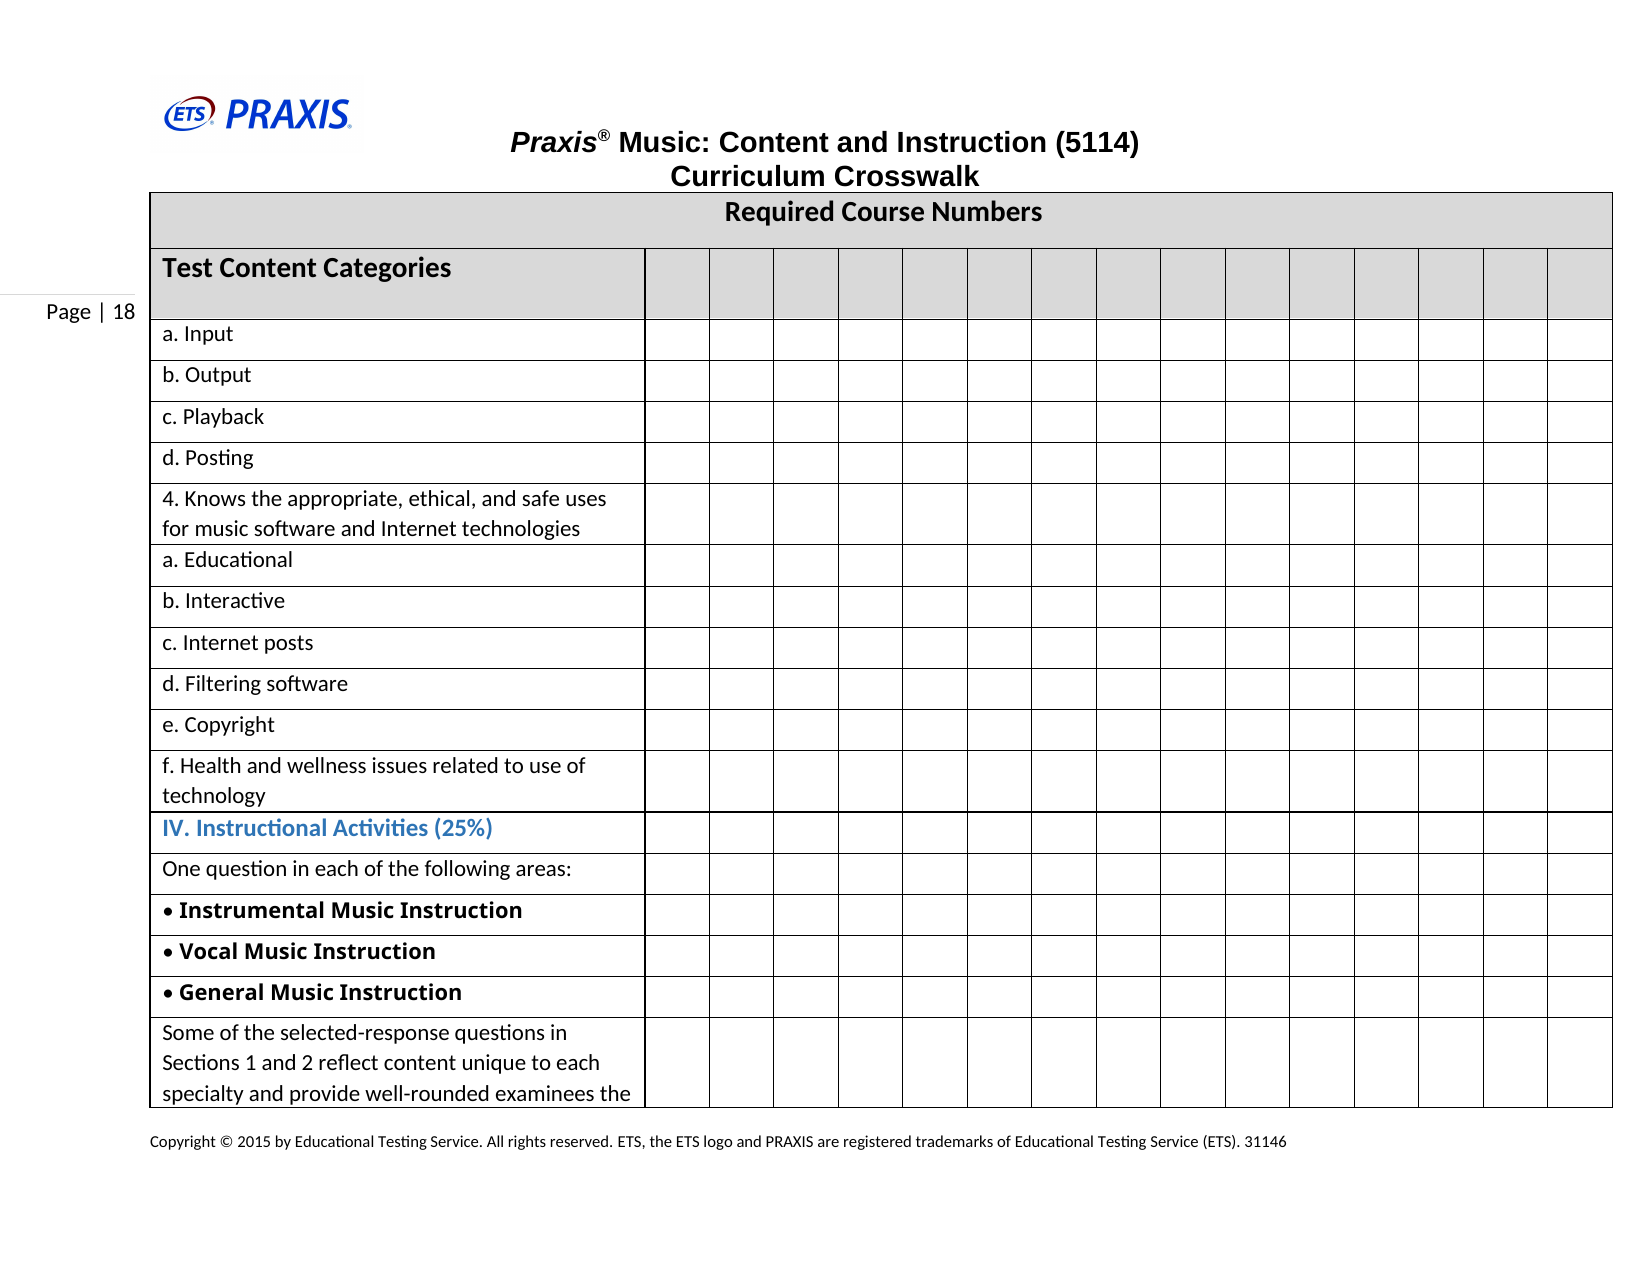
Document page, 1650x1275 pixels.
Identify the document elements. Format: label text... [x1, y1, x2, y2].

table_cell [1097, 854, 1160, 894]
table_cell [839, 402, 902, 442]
table_cell [839, 249, 902, 318]
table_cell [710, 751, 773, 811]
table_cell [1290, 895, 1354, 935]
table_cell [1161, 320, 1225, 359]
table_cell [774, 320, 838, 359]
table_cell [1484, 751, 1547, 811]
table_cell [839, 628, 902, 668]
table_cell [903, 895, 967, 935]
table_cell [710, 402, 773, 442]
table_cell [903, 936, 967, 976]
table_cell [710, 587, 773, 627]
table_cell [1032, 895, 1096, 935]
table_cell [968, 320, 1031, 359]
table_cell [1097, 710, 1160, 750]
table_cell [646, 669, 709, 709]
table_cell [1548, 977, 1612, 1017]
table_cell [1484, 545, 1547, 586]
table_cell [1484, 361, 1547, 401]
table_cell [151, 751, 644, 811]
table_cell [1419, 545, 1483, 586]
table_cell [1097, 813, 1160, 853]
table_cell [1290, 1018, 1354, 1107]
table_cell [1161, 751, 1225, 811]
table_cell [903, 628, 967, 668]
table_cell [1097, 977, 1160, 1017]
table_cell [1097, 249, 1160, 318]
table_cell [968, 249, 1031, 318]
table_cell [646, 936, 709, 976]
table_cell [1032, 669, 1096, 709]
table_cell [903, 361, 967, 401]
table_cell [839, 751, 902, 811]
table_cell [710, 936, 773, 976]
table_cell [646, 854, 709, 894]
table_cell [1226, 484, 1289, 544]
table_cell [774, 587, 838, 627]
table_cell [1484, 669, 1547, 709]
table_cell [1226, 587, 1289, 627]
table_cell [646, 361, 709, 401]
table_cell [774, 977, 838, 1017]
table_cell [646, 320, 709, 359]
table_cell Test Content Categories [151, 249, 644, 318]
table_cell [1290, 249, 1354, 318]
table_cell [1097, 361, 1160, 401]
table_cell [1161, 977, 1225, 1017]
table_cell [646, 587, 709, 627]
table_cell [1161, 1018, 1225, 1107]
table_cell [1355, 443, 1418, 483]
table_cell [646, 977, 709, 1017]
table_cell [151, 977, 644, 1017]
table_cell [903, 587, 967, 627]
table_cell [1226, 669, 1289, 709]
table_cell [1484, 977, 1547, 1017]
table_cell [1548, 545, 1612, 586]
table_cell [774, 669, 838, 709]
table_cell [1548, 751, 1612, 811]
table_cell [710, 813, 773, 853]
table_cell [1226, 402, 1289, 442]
table_cell [774, 249, 838, 318]
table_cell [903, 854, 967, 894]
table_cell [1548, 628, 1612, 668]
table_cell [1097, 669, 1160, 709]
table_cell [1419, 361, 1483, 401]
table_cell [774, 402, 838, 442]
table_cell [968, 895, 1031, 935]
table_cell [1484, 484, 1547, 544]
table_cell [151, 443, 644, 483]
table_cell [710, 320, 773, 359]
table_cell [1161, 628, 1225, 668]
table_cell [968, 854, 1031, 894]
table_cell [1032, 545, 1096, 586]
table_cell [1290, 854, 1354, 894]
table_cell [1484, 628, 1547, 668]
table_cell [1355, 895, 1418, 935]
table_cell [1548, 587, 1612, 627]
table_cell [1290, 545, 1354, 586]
table_cell [1355, 249, 1418, 318]
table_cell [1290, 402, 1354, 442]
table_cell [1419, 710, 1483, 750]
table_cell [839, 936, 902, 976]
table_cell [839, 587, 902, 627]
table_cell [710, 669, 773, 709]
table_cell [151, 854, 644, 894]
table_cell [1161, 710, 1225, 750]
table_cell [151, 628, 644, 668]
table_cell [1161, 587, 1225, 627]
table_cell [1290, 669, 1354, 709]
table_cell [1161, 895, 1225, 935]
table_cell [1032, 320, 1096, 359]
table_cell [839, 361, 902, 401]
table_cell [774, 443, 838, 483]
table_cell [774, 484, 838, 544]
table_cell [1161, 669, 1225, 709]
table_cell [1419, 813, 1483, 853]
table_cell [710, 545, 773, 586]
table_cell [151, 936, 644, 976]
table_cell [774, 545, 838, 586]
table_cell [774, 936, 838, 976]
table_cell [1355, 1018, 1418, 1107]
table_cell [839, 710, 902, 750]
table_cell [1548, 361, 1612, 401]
table_header Required Course Numbers [151, 193, 1612, 248]
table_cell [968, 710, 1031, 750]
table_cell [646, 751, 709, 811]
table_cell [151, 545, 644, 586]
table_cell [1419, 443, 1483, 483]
table_cell [1484, 249, 1547, 318]
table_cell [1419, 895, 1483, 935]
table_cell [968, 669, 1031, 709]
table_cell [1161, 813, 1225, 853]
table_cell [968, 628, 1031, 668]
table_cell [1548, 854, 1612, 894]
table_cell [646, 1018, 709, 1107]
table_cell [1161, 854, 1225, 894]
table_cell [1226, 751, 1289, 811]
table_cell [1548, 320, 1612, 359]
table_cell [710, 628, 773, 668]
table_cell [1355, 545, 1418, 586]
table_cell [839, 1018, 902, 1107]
table_cell [710, 249, 773, 318]
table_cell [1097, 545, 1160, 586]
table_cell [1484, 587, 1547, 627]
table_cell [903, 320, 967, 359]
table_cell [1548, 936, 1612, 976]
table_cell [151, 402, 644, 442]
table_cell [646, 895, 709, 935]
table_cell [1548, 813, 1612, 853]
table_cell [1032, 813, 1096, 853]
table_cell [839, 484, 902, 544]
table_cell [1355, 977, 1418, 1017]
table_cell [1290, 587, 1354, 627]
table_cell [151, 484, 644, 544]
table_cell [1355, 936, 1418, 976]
table_cell [1032, 249, 1096, 318]
picture [150, 75, 364, 153]
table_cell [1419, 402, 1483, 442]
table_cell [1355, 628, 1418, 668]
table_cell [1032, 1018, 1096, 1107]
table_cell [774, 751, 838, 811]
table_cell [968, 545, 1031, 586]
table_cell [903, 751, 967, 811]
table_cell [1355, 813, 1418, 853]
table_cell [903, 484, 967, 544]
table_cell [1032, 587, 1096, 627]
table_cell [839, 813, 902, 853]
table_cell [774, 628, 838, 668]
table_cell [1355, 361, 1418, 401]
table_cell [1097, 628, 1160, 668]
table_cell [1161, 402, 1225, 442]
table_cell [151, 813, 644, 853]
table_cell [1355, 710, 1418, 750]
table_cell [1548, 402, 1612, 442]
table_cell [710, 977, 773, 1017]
table_cell [1548, 249, 1612, 318]
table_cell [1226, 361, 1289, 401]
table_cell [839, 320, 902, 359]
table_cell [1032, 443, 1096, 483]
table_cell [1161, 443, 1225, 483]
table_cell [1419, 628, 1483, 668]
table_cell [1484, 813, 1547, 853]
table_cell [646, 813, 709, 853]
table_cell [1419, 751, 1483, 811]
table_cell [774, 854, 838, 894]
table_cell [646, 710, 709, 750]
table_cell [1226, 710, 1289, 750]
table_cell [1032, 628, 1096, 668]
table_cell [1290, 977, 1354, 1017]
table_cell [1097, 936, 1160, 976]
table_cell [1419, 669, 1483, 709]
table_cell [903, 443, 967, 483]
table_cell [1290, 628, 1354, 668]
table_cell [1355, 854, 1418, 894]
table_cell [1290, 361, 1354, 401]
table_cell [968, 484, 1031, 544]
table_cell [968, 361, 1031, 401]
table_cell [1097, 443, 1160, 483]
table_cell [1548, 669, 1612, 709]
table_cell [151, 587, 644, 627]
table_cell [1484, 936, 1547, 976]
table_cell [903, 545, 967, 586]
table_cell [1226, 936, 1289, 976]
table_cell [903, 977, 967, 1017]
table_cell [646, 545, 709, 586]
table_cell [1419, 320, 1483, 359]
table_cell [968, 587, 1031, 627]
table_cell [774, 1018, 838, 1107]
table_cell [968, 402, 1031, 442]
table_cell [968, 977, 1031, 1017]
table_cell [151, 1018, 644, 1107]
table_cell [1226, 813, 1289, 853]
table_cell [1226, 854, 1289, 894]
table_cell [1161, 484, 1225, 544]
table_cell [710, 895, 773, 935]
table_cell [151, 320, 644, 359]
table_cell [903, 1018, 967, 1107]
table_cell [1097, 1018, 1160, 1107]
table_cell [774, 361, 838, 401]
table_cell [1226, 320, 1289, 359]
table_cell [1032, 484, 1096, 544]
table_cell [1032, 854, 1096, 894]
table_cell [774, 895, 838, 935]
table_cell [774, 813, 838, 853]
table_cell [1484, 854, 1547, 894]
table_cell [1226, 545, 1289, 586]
table_cell [646, 249, 709, 318]
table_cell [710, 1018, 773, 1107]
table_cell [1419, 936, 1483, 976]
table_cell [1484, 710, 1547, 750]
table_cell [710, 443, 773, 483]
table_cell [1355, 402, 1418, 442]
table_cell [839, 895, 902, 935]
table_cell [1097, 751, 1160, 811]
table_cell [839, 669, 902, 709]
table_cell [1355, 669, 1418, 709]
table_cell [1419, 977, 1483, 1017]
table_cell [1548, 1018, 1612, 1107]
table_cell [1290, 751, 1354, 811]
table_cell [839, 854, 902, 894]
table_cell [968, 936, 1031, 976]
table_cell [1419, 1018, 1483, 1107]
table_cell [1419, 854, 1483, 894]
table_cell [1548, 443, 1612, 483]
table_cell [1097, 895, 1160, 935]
table_cell [1419, 249, 1483, 318]
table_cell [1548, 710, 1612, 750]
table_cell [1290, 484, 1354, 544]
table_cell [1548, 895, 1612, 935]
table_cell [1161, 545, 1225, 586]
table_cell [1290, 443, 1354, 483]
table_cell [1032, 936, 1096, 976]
table_cell [1226, 249, 1289, 318]
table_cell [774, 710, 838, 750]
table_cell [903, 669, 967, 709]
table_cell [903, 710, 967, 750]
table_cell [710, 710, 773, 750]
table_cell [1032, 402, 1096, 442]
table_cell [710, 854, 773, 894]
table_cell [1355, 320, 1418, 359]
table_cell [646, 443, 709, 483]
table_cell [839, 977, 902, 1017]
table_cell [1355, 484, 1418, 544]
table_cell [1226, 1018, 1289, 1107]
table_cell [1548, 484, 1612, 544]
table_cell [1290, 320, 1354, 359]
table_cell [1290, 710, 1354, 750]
table_cell [903, 249, 967, 318]
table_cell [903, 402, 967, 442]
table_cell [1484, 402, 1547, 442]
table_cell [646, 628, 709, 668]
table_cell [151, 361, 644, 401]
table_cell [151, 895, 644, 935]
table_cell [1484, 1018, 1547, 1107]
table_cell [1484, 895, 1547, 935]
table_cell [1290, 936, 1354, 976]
table_cell [1161, 249, 1225, 318]
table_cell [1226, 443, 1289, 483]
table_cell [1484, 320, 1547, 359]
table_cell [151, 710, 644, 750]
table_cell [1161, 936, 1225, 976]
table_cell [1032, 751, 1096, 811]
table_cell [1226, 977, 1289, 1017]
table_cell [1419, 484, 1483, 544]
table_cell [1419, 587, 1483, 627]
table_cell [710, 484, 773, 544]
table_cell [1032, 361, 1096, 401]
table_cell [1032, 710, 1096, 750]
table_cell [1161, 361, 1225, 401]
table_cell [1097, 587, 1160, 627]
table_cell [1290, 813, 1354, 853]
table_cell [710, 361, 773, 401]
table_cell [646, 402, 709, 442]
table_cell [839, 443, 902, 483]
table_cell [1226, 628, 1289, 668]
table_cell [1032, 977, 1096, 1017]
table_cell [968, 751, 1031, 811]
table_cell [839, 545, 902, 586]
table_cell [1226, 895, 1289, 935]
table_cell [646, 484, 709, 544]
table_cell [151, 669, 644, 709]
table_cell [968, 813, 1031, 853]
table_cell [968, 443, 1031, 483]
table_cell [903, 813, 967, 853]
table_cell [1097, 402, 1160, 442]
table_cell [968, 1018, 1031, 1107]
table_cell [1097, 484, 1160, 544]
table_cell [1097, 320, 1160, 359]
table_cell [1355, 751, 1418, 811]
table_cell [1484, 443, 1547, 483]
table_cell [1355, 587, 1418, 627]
